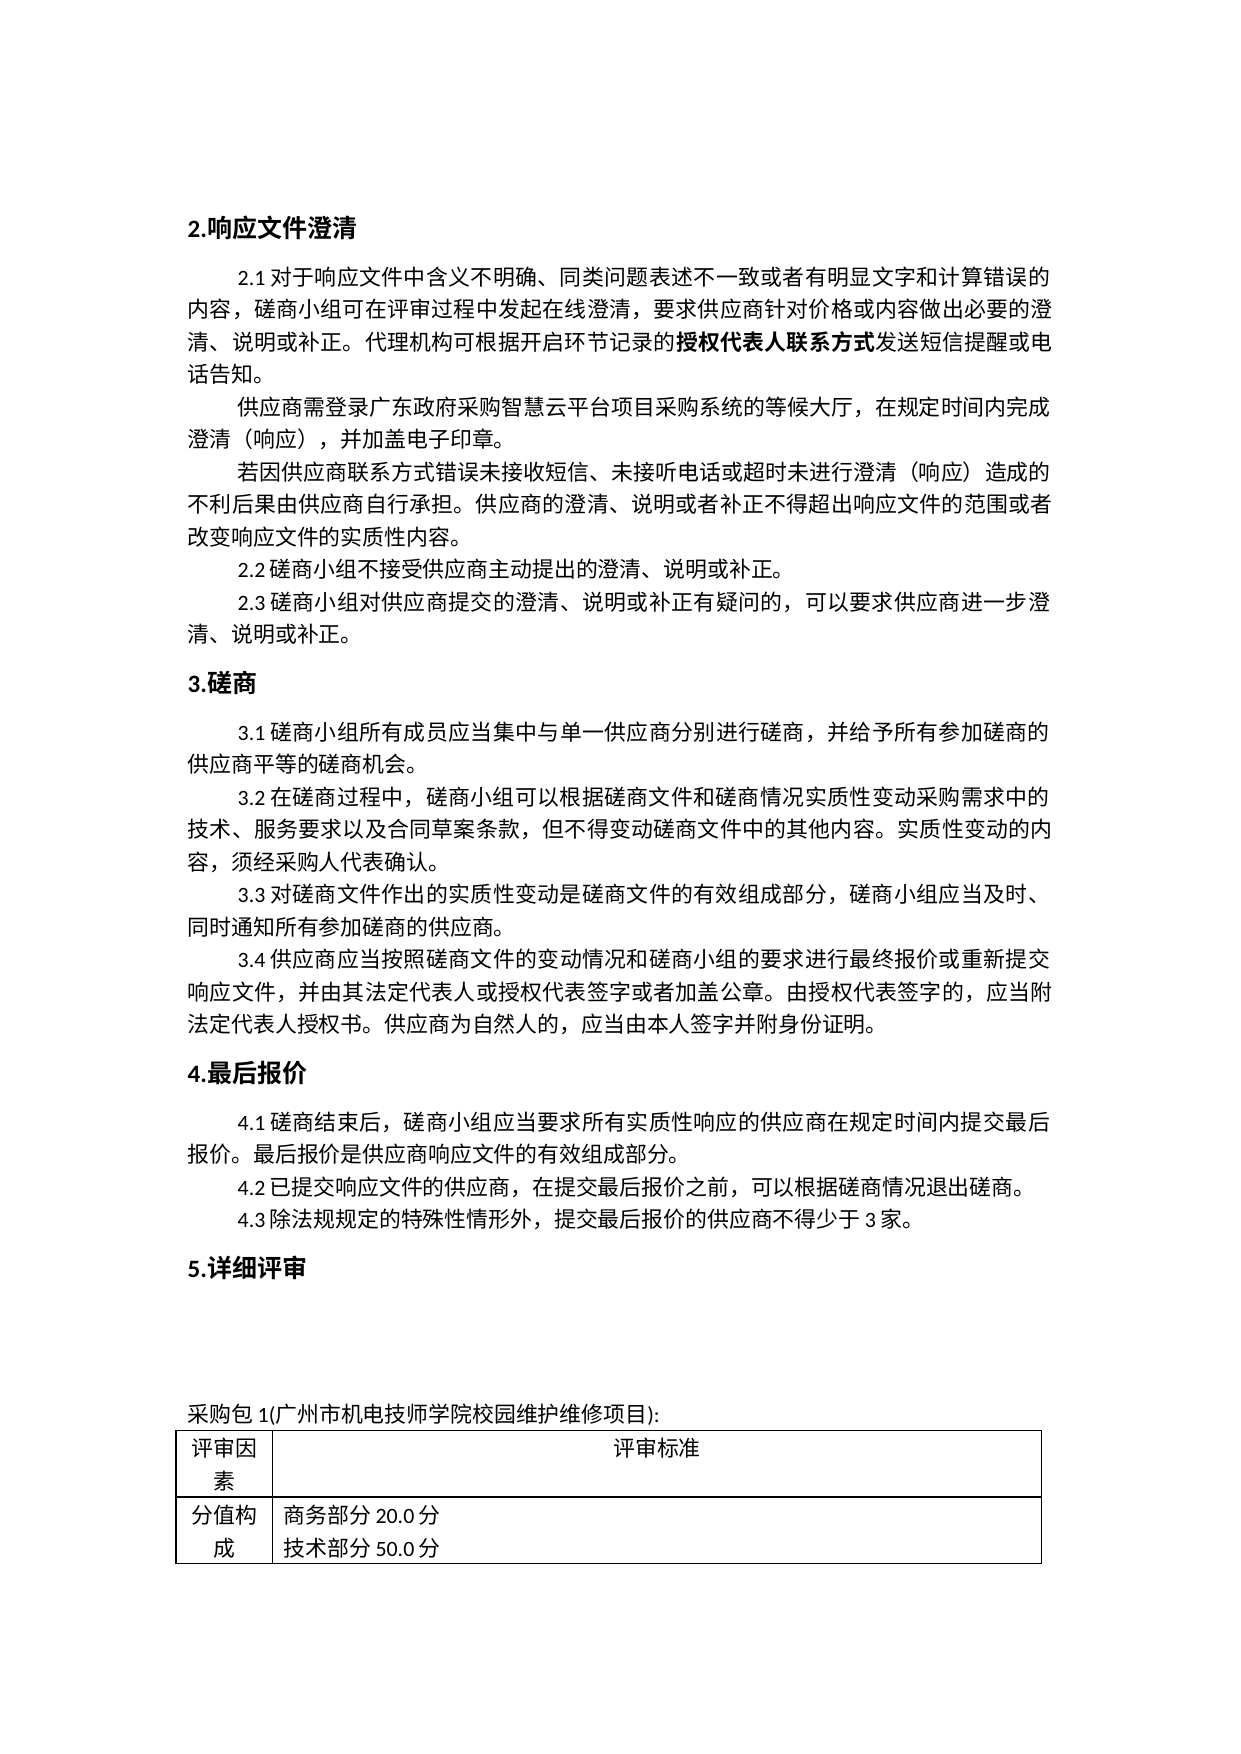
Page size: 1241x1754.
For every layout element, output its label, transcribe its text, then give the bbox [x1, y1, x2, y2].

text 2.2磋商小组不接受供应商主动提出的澄清、说明或补正。 [187, 552, 1053, 584]
text 4.3除法规规定的特殊性情形外，提交最后报价的供应商不得少于3家。 [187, 1202, 1053, 1234]
text 4.2已提交响应文件的供应商，在提交最后报价之前，可以根据磋商情况退出磋商。 [187, 1169, 1053, 1202]
text 3.1磋商小组所有成员应当集中与单一供应商分别进行磋商，并给予所有参加磋商的供应商平等的磋商机会。 [187, 714, 1053, 779]
table_cell 分值构成 [177, 1498, 272, 1563]
table_header 评审因素 [177, 1431, 272, 1496]
text 3.3对磋商文件作出的实质性变动是磋商文件的有效组成部分，磋商小组应当及时、同时通知所有参加磋商的供应商。 [187, 877, 1053, 942]
text 4.最后报价 [187, 1039, 1053, 1104]
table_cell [273, 1498, 1041, 1563]
text 2.1对于响应文件中含义不明确、同类问题表述不一致或者有明显文字和计算错误的内容，磋商小组可在评审过程中发起在线澄清，要求供应商针对价格或内容做出必要的澄清、说明或补正。代理机构可根据开启环节记录的授权代表人联系方式发送短信提醒或电话告知。 [187, 259, 1053, 389]
text 采购包1(广州市机电技师学院校园维护维修项目): [187, 1397, 1053, 1429]
text 3.4供应商应当按照磋商文件的变动情况和磋商小组的要求进行最终报价或重新提交响应文件，并由其法定代表人或授权代表签字或者加盖公章。由授权代表签字的，应当附法定代表人授权书。供应商为自然人的，应当由本人签字并附身份证明。 [187, 942, 1053, 1039]
text 若因供应商联系方式错误未接收短信、未接听电话或超时未进行澄清（响应）造成的不利后果由供应商自行承担。供应商的澄清、说明或者补正不得超出响应文件的范围或者改变响应文件的实质性内容。 [187, 454, 1053, 552]
text 2.3磋商小组对供应商提交的澄清、说明或补正有疑问的，可以要求供应商进一步澄清、说明或补正。 [187, 584, 1053, 649]
text 供应商需登录广东政府采购智慧云平台项目采购系统的等候大厅，在规定时间内完成澄清（响应），并加盖电子印章。 [187, 389, 1053, 454]
table_header 评审标准 [273, 1431, 1041, 1496]
text 4.1磋商结束后，磋商小组应当要求所有实质性响应的供应商在规定时间内提交最后报价。最后报价是供应商响应文件的有效组成部分。 [187, 1104, 1053, 1169]
text 3.2在磋商过程中，磋商小组可以根据磋商文件和磋商情况实质性变动采购需求中的技术、服务要求以及合同草案条款，但不得变动磋商文件中的其他内容。实质性变动的内容，须经采购人代表确认。 [187, 779, 1053, 877]
text 2.响应文件澄清 [187, 194, 1053, 259]
text 3.磋商 [187, 649, 1053, 714]
text 5.详细评审 [187, 1234, 1053, 1299]
